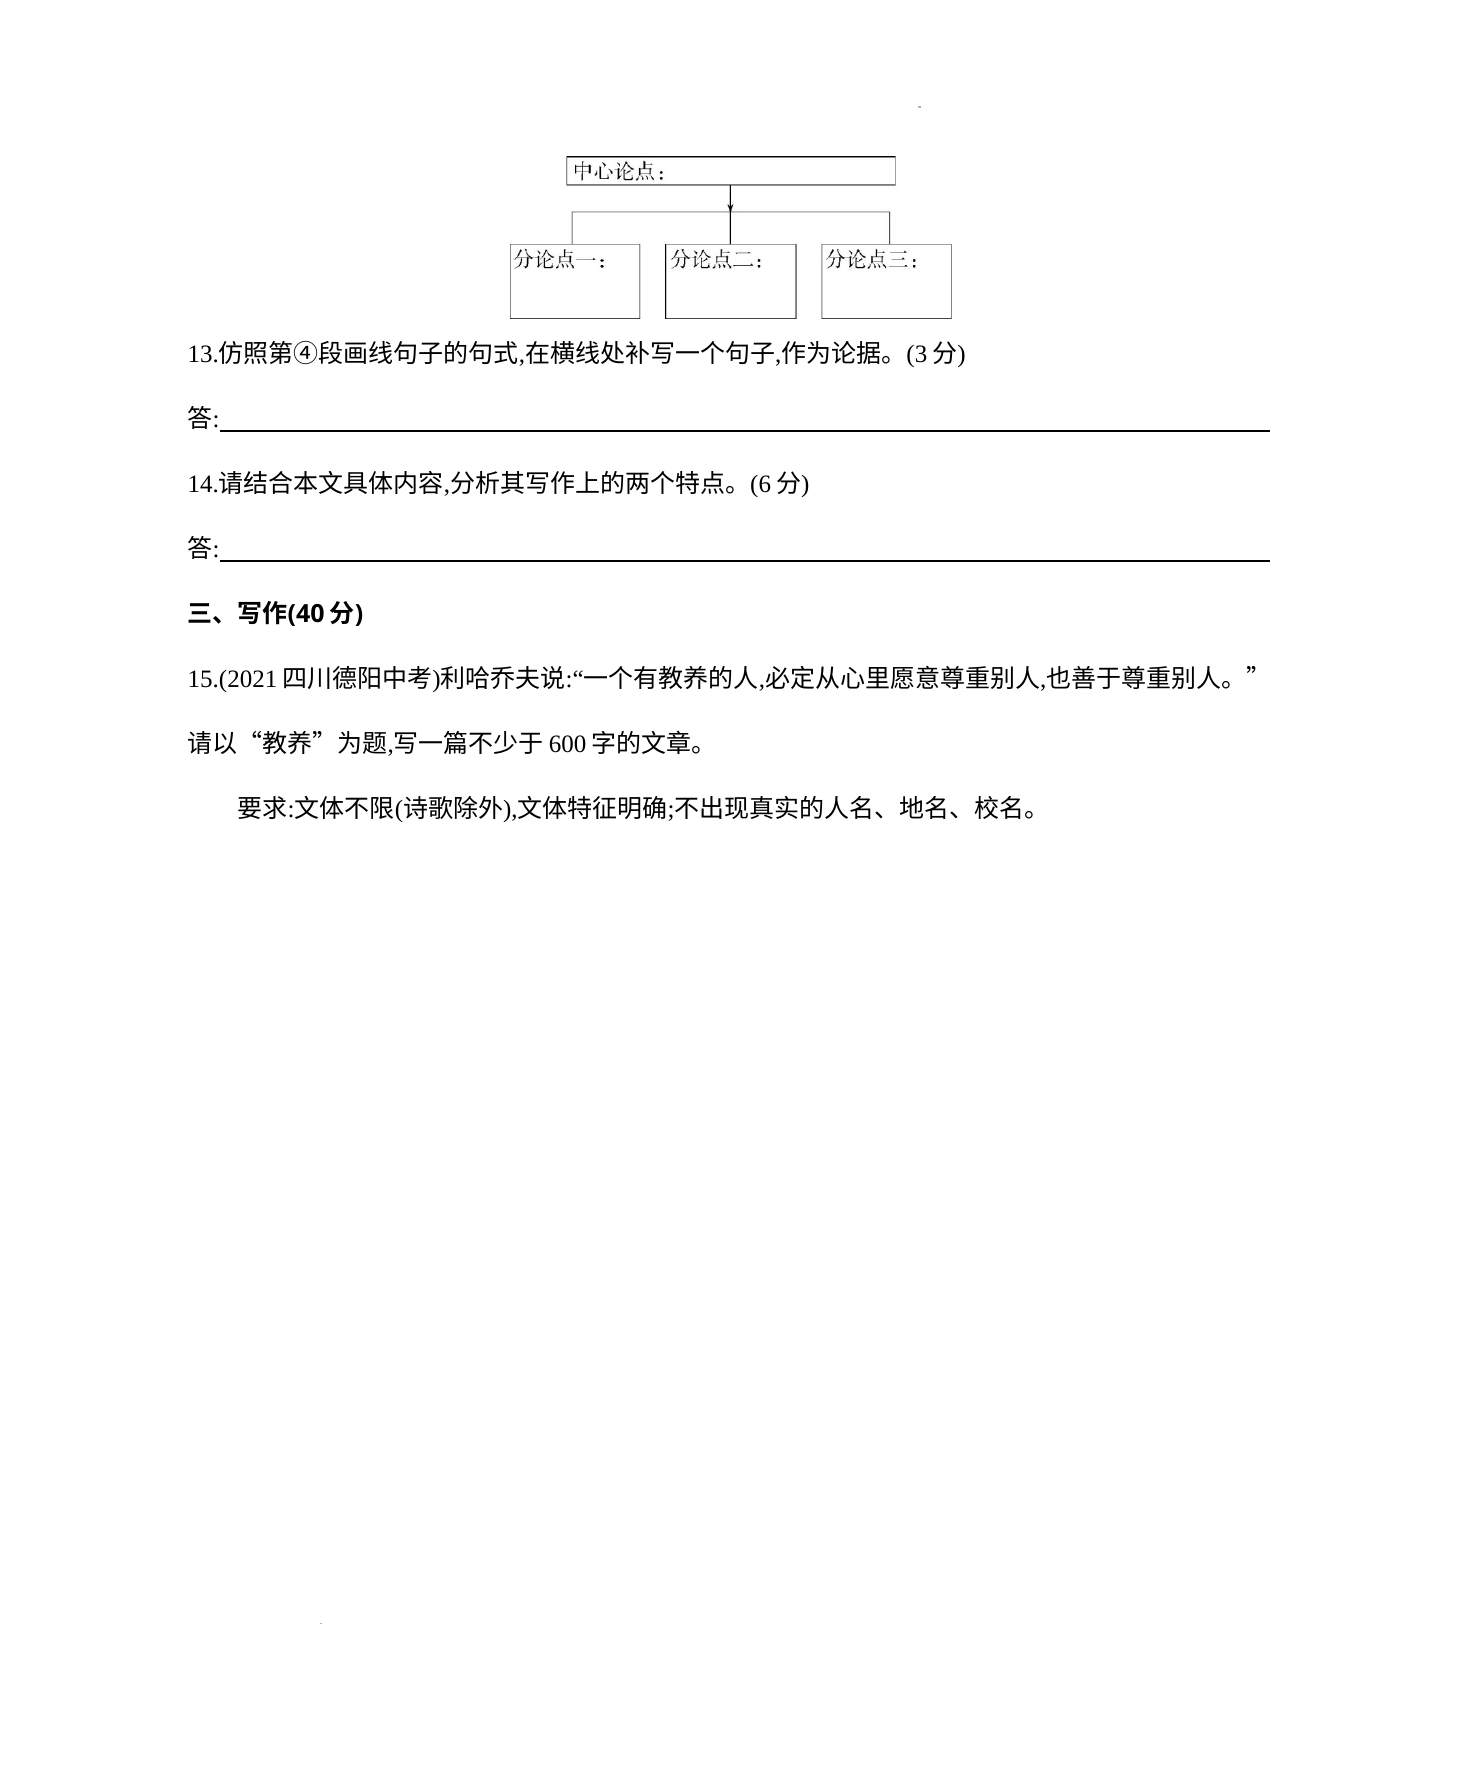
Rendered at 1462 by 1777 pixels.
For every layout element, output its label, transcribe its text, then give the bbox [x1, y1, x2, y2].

picture [510, 156, 952, 319]
text 13.仿照第④段画线句子的句式,在横线处补写一个句子,作为论据。(3分) [187, 319, 1274, 384]
text 15.(2021四川德阳中考)利哈乔夫说:“一个有教养的人,必定从心里愿意尊重别人,也善于尊重别人。”请以“教养”为题,写一篇不少于600字的文章。 [187, 644, 1274, 774]
text 要求:文体不限(诗歌除外),文体特征明确;不出现真实的人名、地名、校名。 [187, 774, 1274, 839]
text 三、写作(40分) [187, 579, 1274, 644]
text 答: [187, 514, 1274, 579]
text 答: [187, 384, 1274, 449]
text 14.请结合本文具体内容,分析其写作上的两个特点。(6分) [187, 449, 1274, 514]
